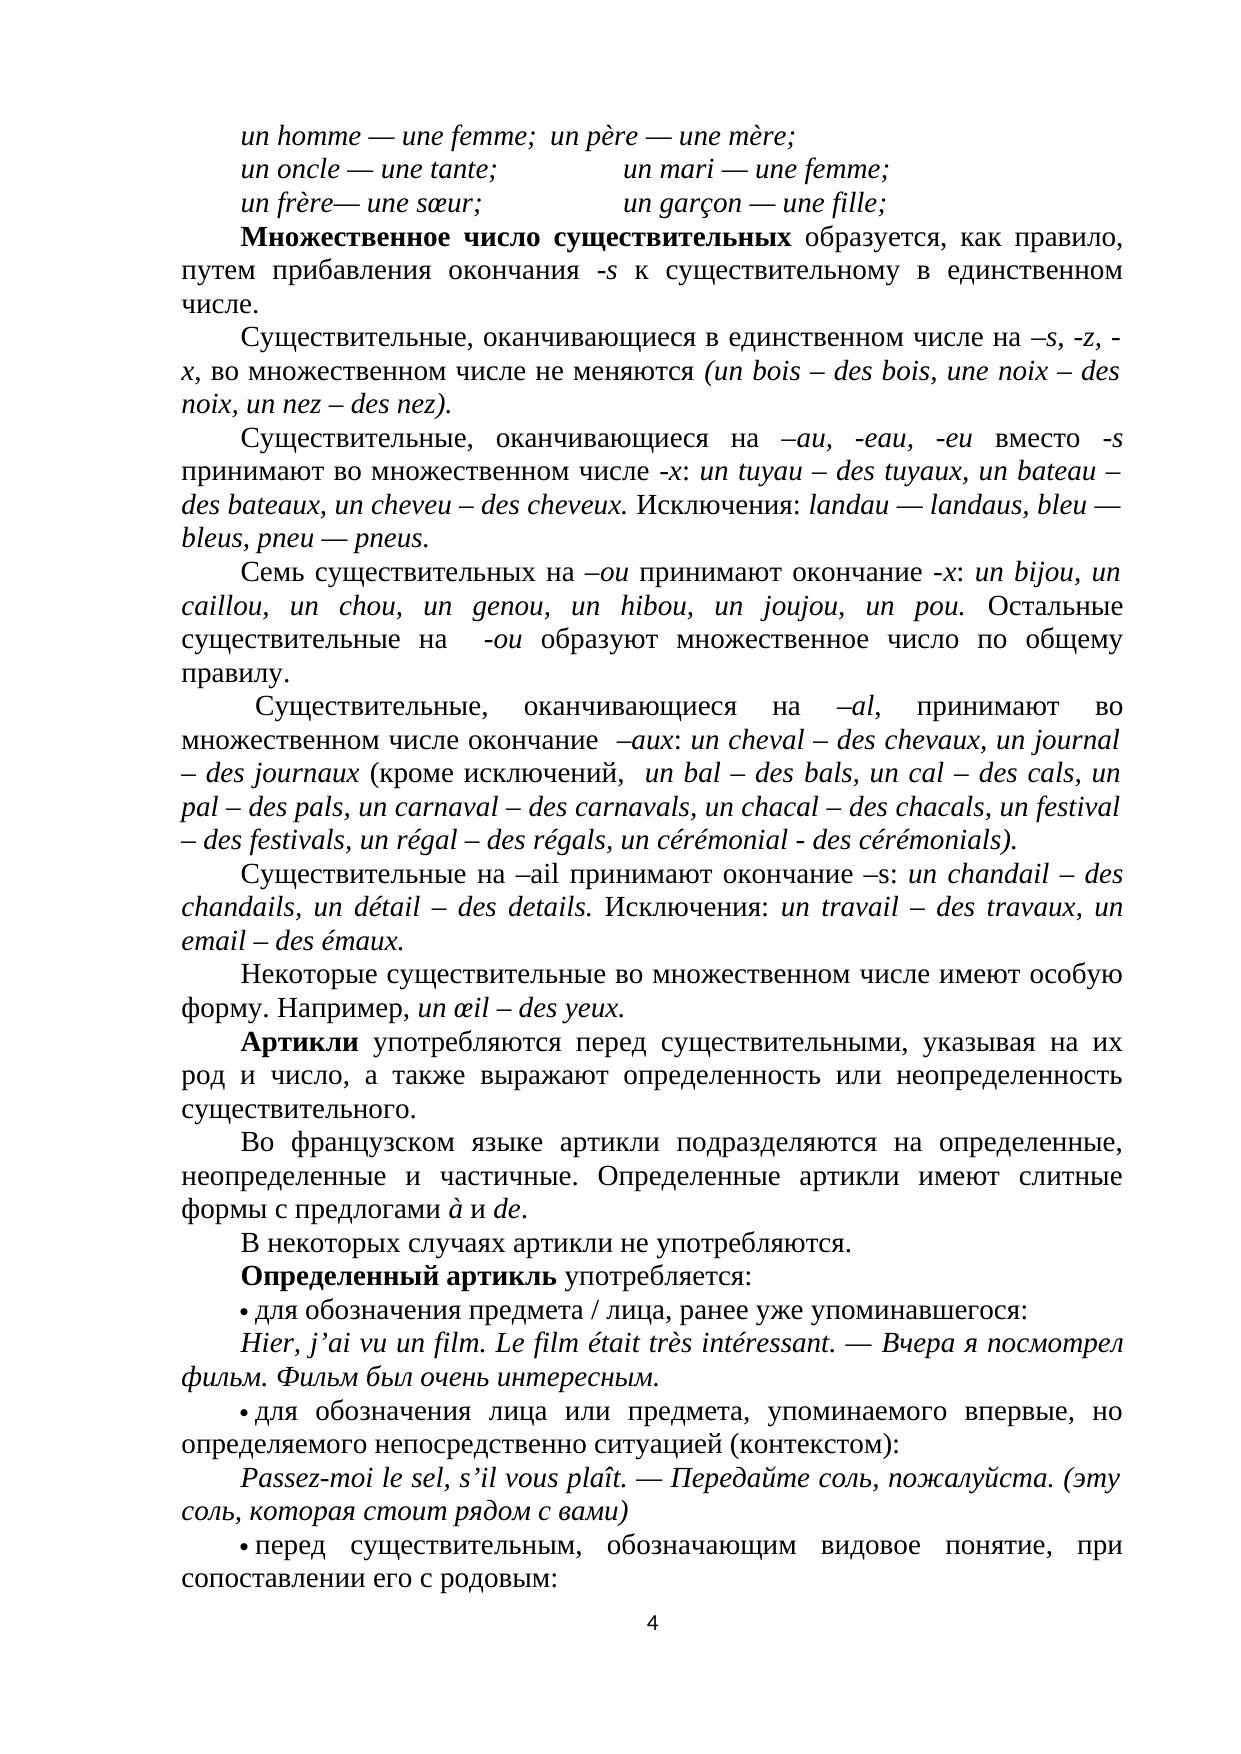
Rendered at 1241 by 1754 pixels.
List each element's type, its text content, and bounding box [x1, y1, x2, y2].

text Cуществительные на –ail принимают окончание –s: un chandail – des chandails, un détail – des details. Исключения: un travail – des travaux, un email – des émaux. [181, 856, 1123, 957]
list для обозначения предмета / лица, ранее уже упоминавшегося: [181, 1292, 1123, 1326]
text Определенный артикль употребляется: [181, 1258, 1123, 1292]
text Во французском языке артикли подразделяются на определенные, неопределенные и частичные. Определенные артикли имеют слитные формы с предлогами à и de. [181, 1124, 1123, 1225]
list для обозначения лица или предмета, упоминаемого впервые, но определяемого непосредственно ситуацией (контекстом): [181, 1393, 1123, 1460]
text Семь существительных на –ou принимают окончание -x: un bijou, un caillou, un chou, un genou, un hibou, un joujou, un pou. Остальные существительные на -ou образуют множественное число по общему правилу. [181, 554, 1123, 688]
text Существительные, оканчивающиеся на –al, принимают во множественном числе окончание –aux: un cheval – des chevaux, un journal – des journaux (кроме исключений, un bal – des bals, un cal – des cals, un pal – des pals, un carnaval – des carnavals, un chacal – des chacals, un festival – des festivals, un régal – des régals, un cérémonial - des cérémonials). [181, 688, 1123, 856]
text Hier, j’ai vu un film. Le film était très intéressant. — Вчера я посмотрел фильм. Фильм был очень интересным. [181, 1326, 1123, 1393]
text Некоторые существительные во множественном числе имеют особую форму. Например, un œil – des yeux. [181, 957, 1123, 1024]
text un homme — une femme; un père — une mère; [181, 118, 1123, 152]
list перед существительным, обозначающим видовое понятие, при сопоставлении его с родовым: [181, 1527, 1123, 1594]
text Множественное число существительных образуется, как правило, путем прибавления окончания -s к существительному в единственном числе. [181, 219, 1123, 319]
text Существительные, оканчивающиеся в единственном числе на –s, -z, -x, во множественном числе не меняются (un bois – des bois, une noix – des noix, un nez – des nez). [181, 319, 1123, 420]
text Passez-moi le sel, s’il vous plaît. — Передайте соль, пожалуйста. (эту соль, которая стоит рядом с вами) [181, 1460, 1123, 1527]
text Существительные, оканчивающиеся на –au, -eau, -eu вместо -s принимают во множественном числе -x: un tuyau – des tuyaux, un bateau – des bateaux, un cheveu – des cheveux. Исключения: landau — landaus, bleu — bleus, pneu — pneus. [181, 420, 1123, 554]
text В некоторых случаях артикли не употребляются. [181, 1225, 1123, 1258]
text un oncle — une tante; un mari — une femme; [181, 152, 1123, 185]
text Артикли употребляются перед существительными, указывая на их род и число, а также выражают определенность или неопределенность существительного. [181, 1024, 1123, 1124]
text un frère— une sœur; un garçon — une fille; [181, 185, 1123, 219]
